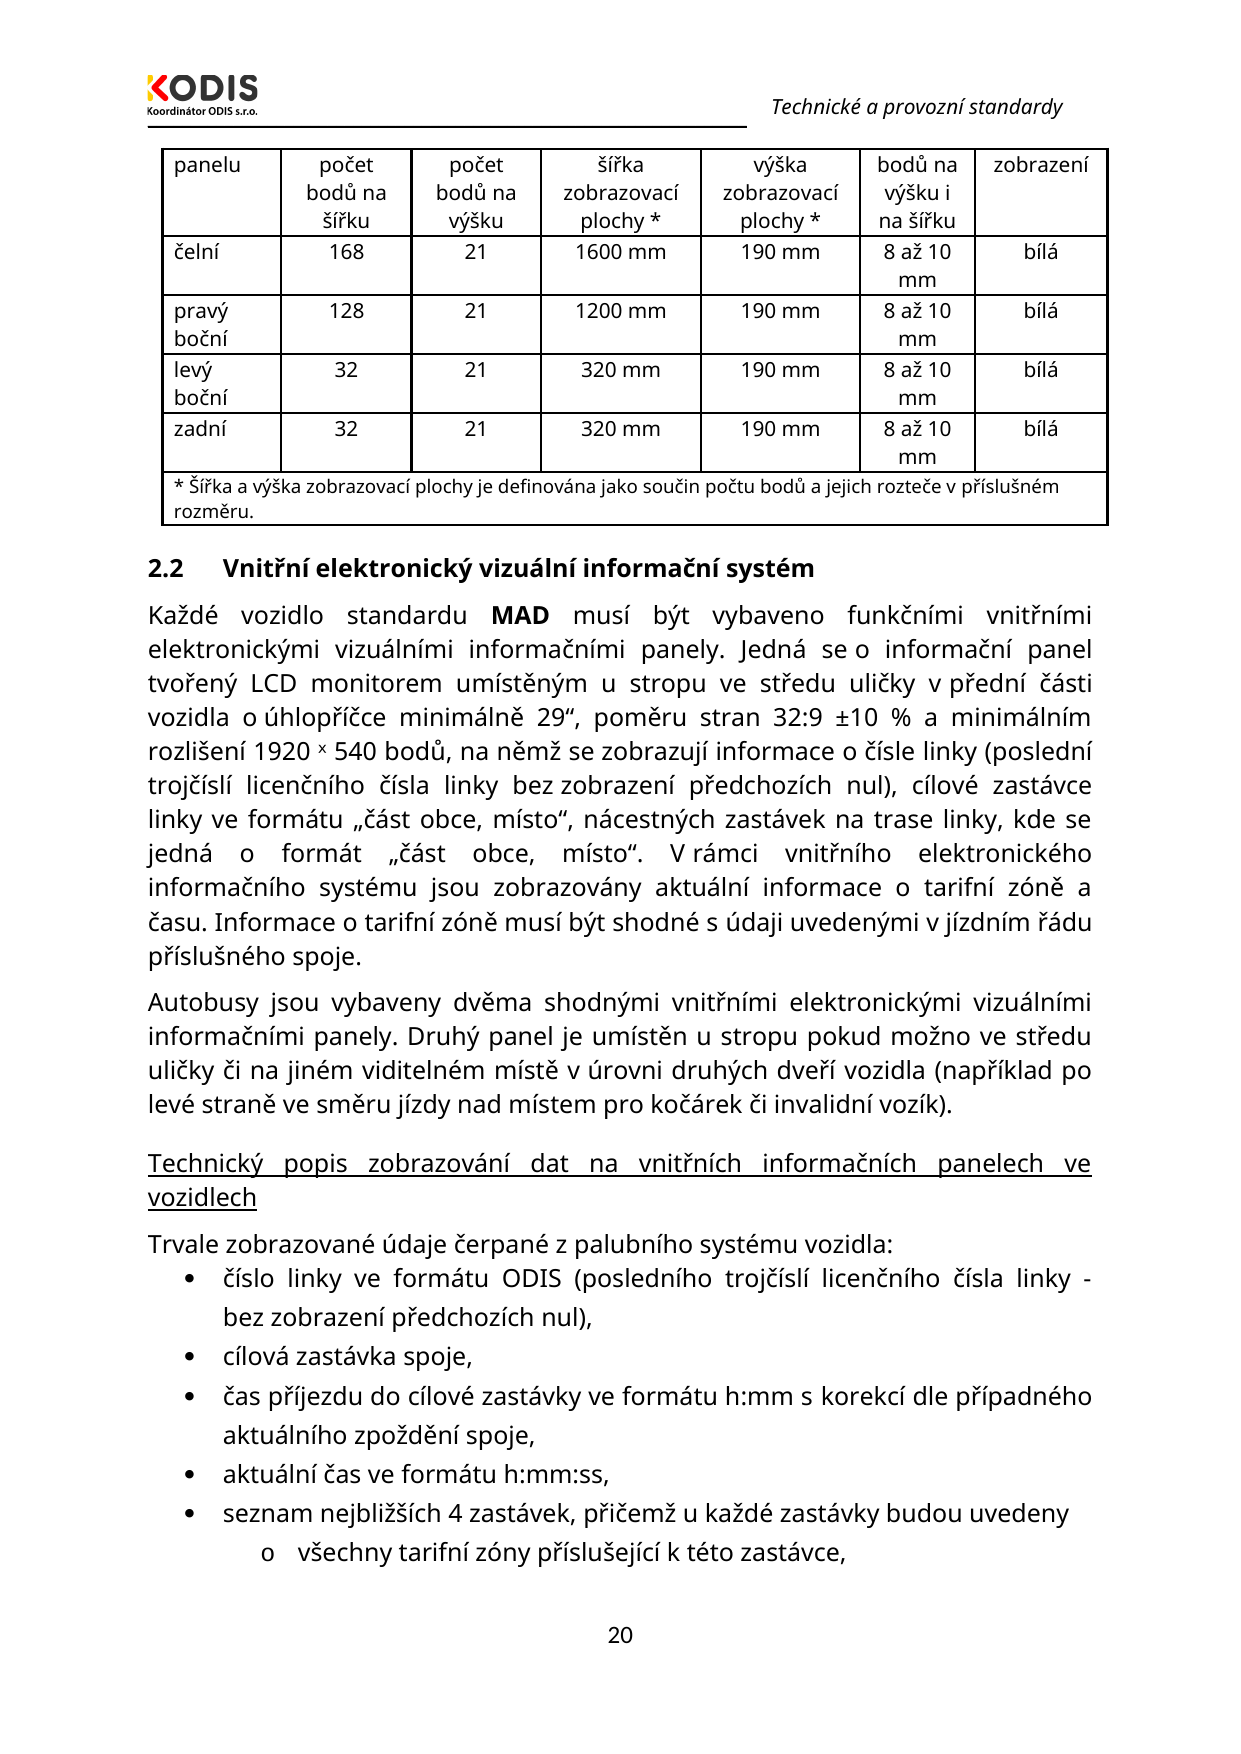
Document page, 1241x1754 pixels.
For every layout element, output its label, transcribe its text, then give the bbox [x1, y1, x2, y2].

table_cell bílá [976, 355, 1106, 412]
table_cell 128 [282, 296, 410, 353]
list aktuální čas ve formátu h:mm:ss, [185, 1457, 1093, 1491]
table_cell zadní [164, 414, 280, 471]
list cílová zastávka spoje, [185, 1339, 1093, 1373]
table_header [413, 150, 540, 235]
list číslo linky ve formátu ODIS (posledního trojčíslí licenčního čísla linky - bez zobrazení předchozích nul), [185, 1261, 1093, 1334]
table_cell 8 až 10 mm [861, 237, 974, 294]
table_cell 21 [413, 296, 540, 353]
table_cell bílá [976, 414, 1106, 471]
table_cell 8 až 10 mm [861, 355, 974, 412]
list seznam nejbližších 4 zastávek, přičemž u každé zastávky budou uvedeny [185, 1496, 1093, 1530]
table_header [282, 150, 410, 235]
table_cell 8 až 10 mm [861, 414, 974, 471]
table_cell 190 mm [702, 296, 859, 353]
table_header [861, 150, 974, 235]
table_cell 8 až 10 mm [861, 296, 974, 353]
table_cell bílá [976, 237, 1106, 294]
table_cell 190 mm [702, 355, 859, 412]
table_cell 1200 mm [542, 296, 700, 353]
table_cell 168 [282, 237, 410, 294]
table_cell 21 [413, 414, 540, 471]
table_header Umístění panelu [164, 150, 280, 235]
text Trvale zobrazované údaje čerpané z palubního systému vozidla: [148, 1227, 1093, 1261]
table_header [542, 150, 700, 235]
text Technický popis zobrazování dat na vnitřních informačních panelech ve vozidlech [148, 1146, 1093, 1214]
table_cell pravý boční [164, 296, 280, 353]
list Autobusy jsou vybaveny dvěma shodnými vnitřními elektronickými vizuálními informačními panely. Druhý panel je umístěn u stropu pokud možno ve středu uličky či na jiném viditelném místě v úrovni druhých dveří vozidla (například po levé straně ve směru jízdy nad místem pro kočárek či invalidní vozík). [148, 985, 1093, 1121]
list všechny tarifní zóny příslušející k této zastávce, [260, 1535, 1093, 1569]
table_header barva zobrazení [976, 150, 1106, 235]
table_cell bílá [976, 296, 1106, 353]
table_cell čelní [164, 237, 280, 294]
subtitle Vnitřní elektronický vizuální informační systém [148, 551, 1093, 585]
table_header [702, 150, 859, 235]
table_cell levý boční [164, 355, 280, 412]
table_cell 21 [413, 355, 540, 412]
table_cell * Šířka a výška zobrazovací plochy je definována jako součin počtu bodů a jejich rozteče v příslušném rozměru. [164, 473, 1106, 524]
table_cell 320 mm [542, 355, 700, 412]
table_cell 190 mm [702, 237, 859, 294]
table_cell 21 [413, 237, 540, 294]
table_cell 32 [282, 414, 410, 471]
table_cell 320 mm [542, 414, 700, 471]
table_cell 1600 mm [542, 237, 700, 294]
list čas příjezdu do cílové zastávky ve formátu h:mm s korekcí dle případného aktuálního zpoždění spoje, [185, 1378, 1093, 1451]
list Každé vozidlo standardu MAD musí být vybaveno funkčními vnitřními elektronickými vizuálními informačními panely. Jedná se o informační panel tvořený LCD monitorem umístěným u stropu ve středu uličky v přední části vozidla o úhlopříčce minimálně 29“, poměru stran 32:9 ±10 % a minimálním rozlišení 1920 ˣ 540 bodů, na němž se zobrazují informace o čísle linky (poslední trojčíslí licenčního čísla linky bez zobrazení předchozích nul), cílové zastávce linky ve formátu „část obce, místo“, nácestných zastávek na trase linky, kde se jedná o formát „část obce, místo“. V rámci vnitřního elektronického informačního systému jsou zobrazovány aktuální informace o tarifní zóně a času. Informace o tarifní zóně musí být shodné s údaji uvedenými v jízdním řádu příslušného spoje. [148, 598, 1093, 972]
table_cell 32 [282, 355, 410, 412]
picture [147, 75, 258, 115]
table_cell 190 mm [702, 414, 859, 471]
